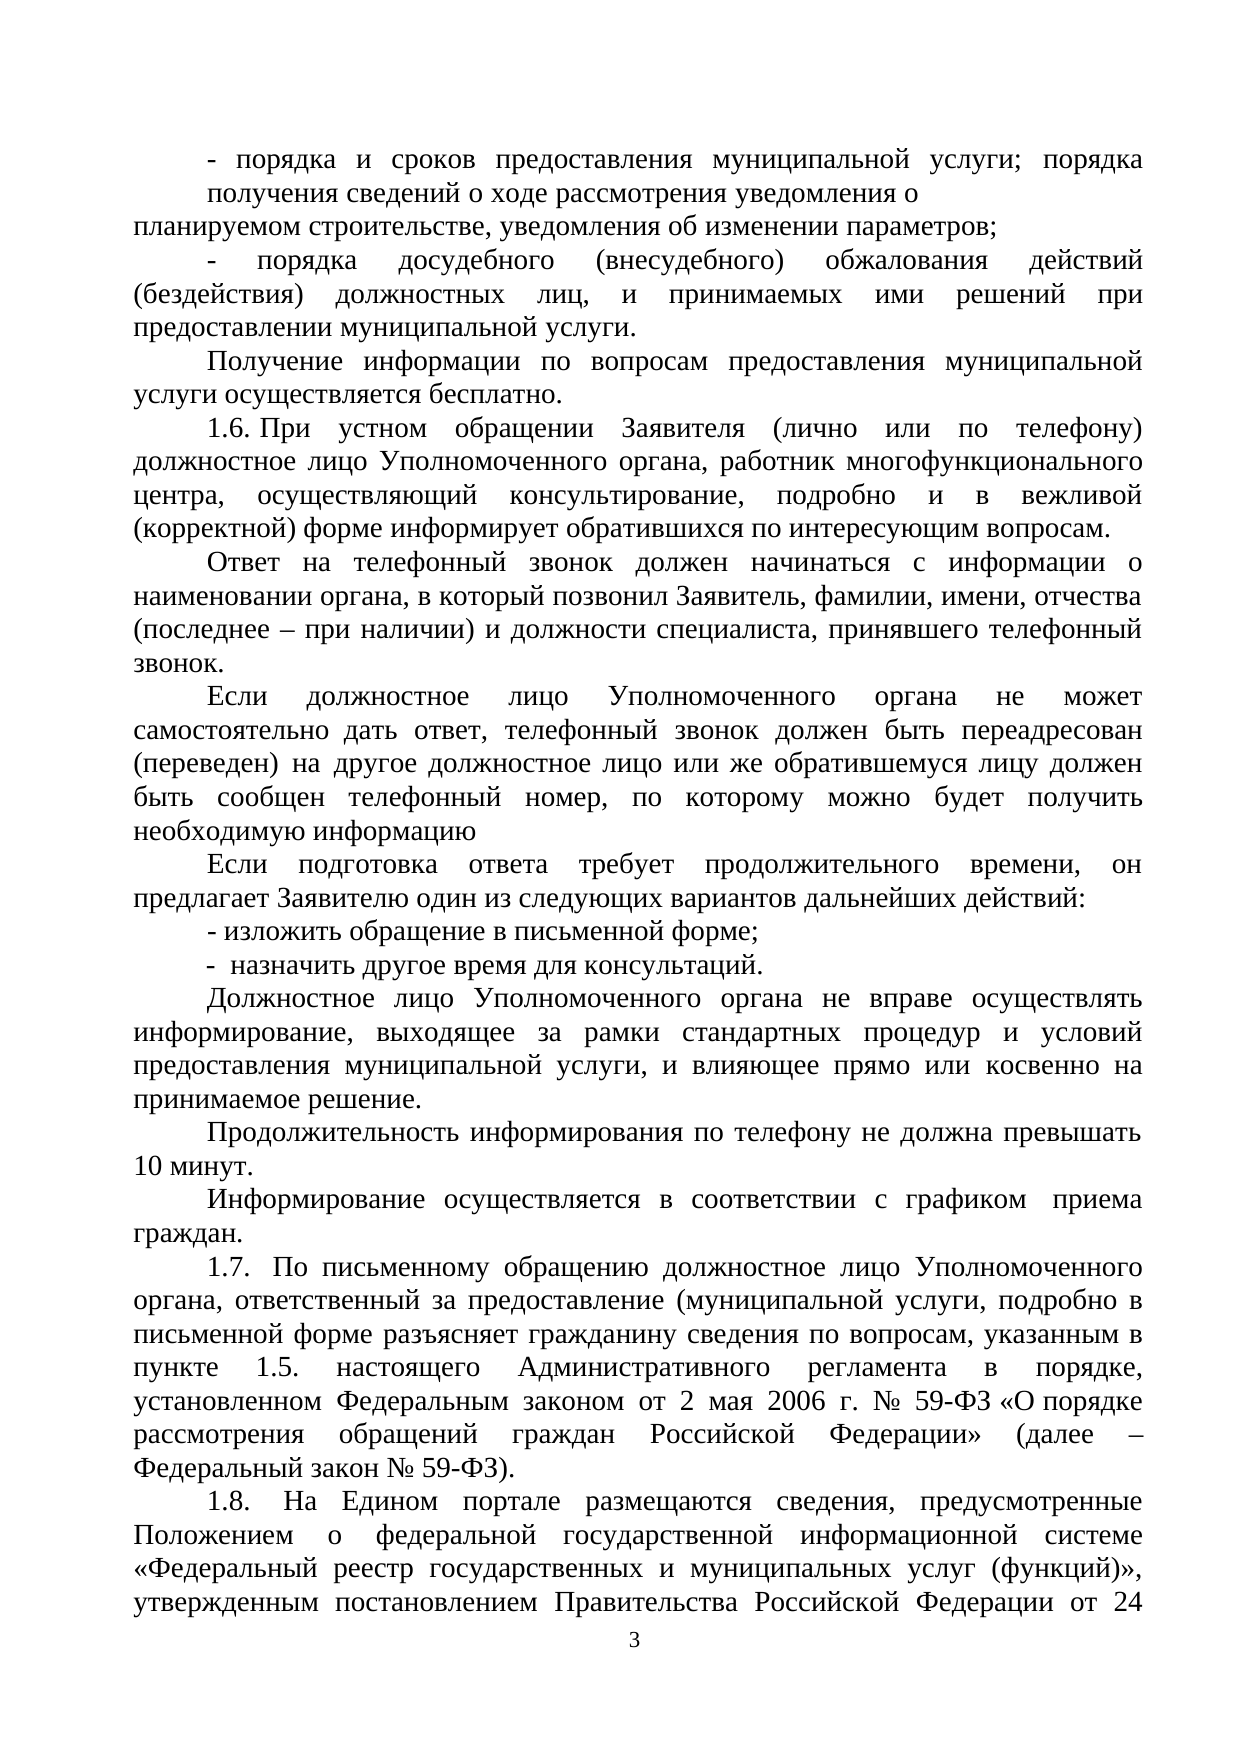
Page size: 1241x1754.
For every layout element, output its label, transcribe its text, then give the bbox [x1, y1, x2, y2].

text - назначить другое время для консультаций. [191, 947, 1135, 980]
text Ответ на телефонный звонок должен начинаться с информации о наименовании органа, в который позвонил Заявитель, фамилии, имени, отчества (последнее – при наличии) и должности специалиста, принявшего телефонный звонок. [133, 544, 1142, 678]
text - порядка досудебного (внесудебного) обжалования действий (бездействия) должностных лиц, и принимаемых ими решений при предоставлении муниципальной услуги. [133, 242, 1143, 343]
text Информирование осуществляется в соответствии с графиком приема граждан. [133, 1182, 1143, 1249]
text Получение информации по вопросам предоставления муниципальной услуги осуществляется бесплатно. [133, 343, 1143, 410]
text Должностное лицо Уполномоченного органа не вправе осуществлять информирование, выходящее за рамки стандартных процедур и условий предоставления муниципальной услуги, и влияющее прямо или косвенно на принимаемое решение. [133, 980, 1143, 1114]
text Продолжительность информирования по телефону не должна превышать 10 минут. [133, 1114, 1142, 1182]
text - изложить обращение в письменной форме; [207, 913, 1135, 947]
text планируемом строительстве, уведомления об изменении параметров; [133, 209, 1166, 242]
list При устном обращении Заявителя (лично или по телефону) должностное лицо Уполномоченного органа, работник многофункционального центра, осуществляющий консультирование, подробно и в вежливой (корректной) форме информирует обратившихся по интересующим вопросам. [133, 410, 1143, 544]
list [133, 1483, 1143, 1618]
text Если должностное лицо Уполномоченного органа не может самостоятельно дать ответ, телефонный звонок должен быть переадресован (переведен) на другое должностное лицо или же обратившемуся лицу должен быть сообщен телефонный номер, по которому можно будет получить необходимую информацию [133, 678, 1143, 846]
text Если подготовка ответа требует продолжительного времени, он предлагает Заявителю один из следующих вариантов дальнейших действий: [133, 846, 1143, 913]
text - порядка и сроков предоставления муниципальной услуги; порядка получения сведений о ходе рассмотрения уведомления о [207, 142, 1143, 209]
list По письменному обращению должностное лицо Уполномоченного органа, ответственный за предоставление (муниципальной услуги, подробно в письменной форме разъясняет гражданину сведения по вопросам, указанным в пункте 1.5. настоящего Административного регламента в порядке, установленном Федеральным законом от 2 мая 2006 г. № 59-ФЗ «О порядке рассмотрения обращений граждан Российской Федерации» (далее – Федеральный закон № 59-ФЗ). [133, 1249, 1143, 1483]
